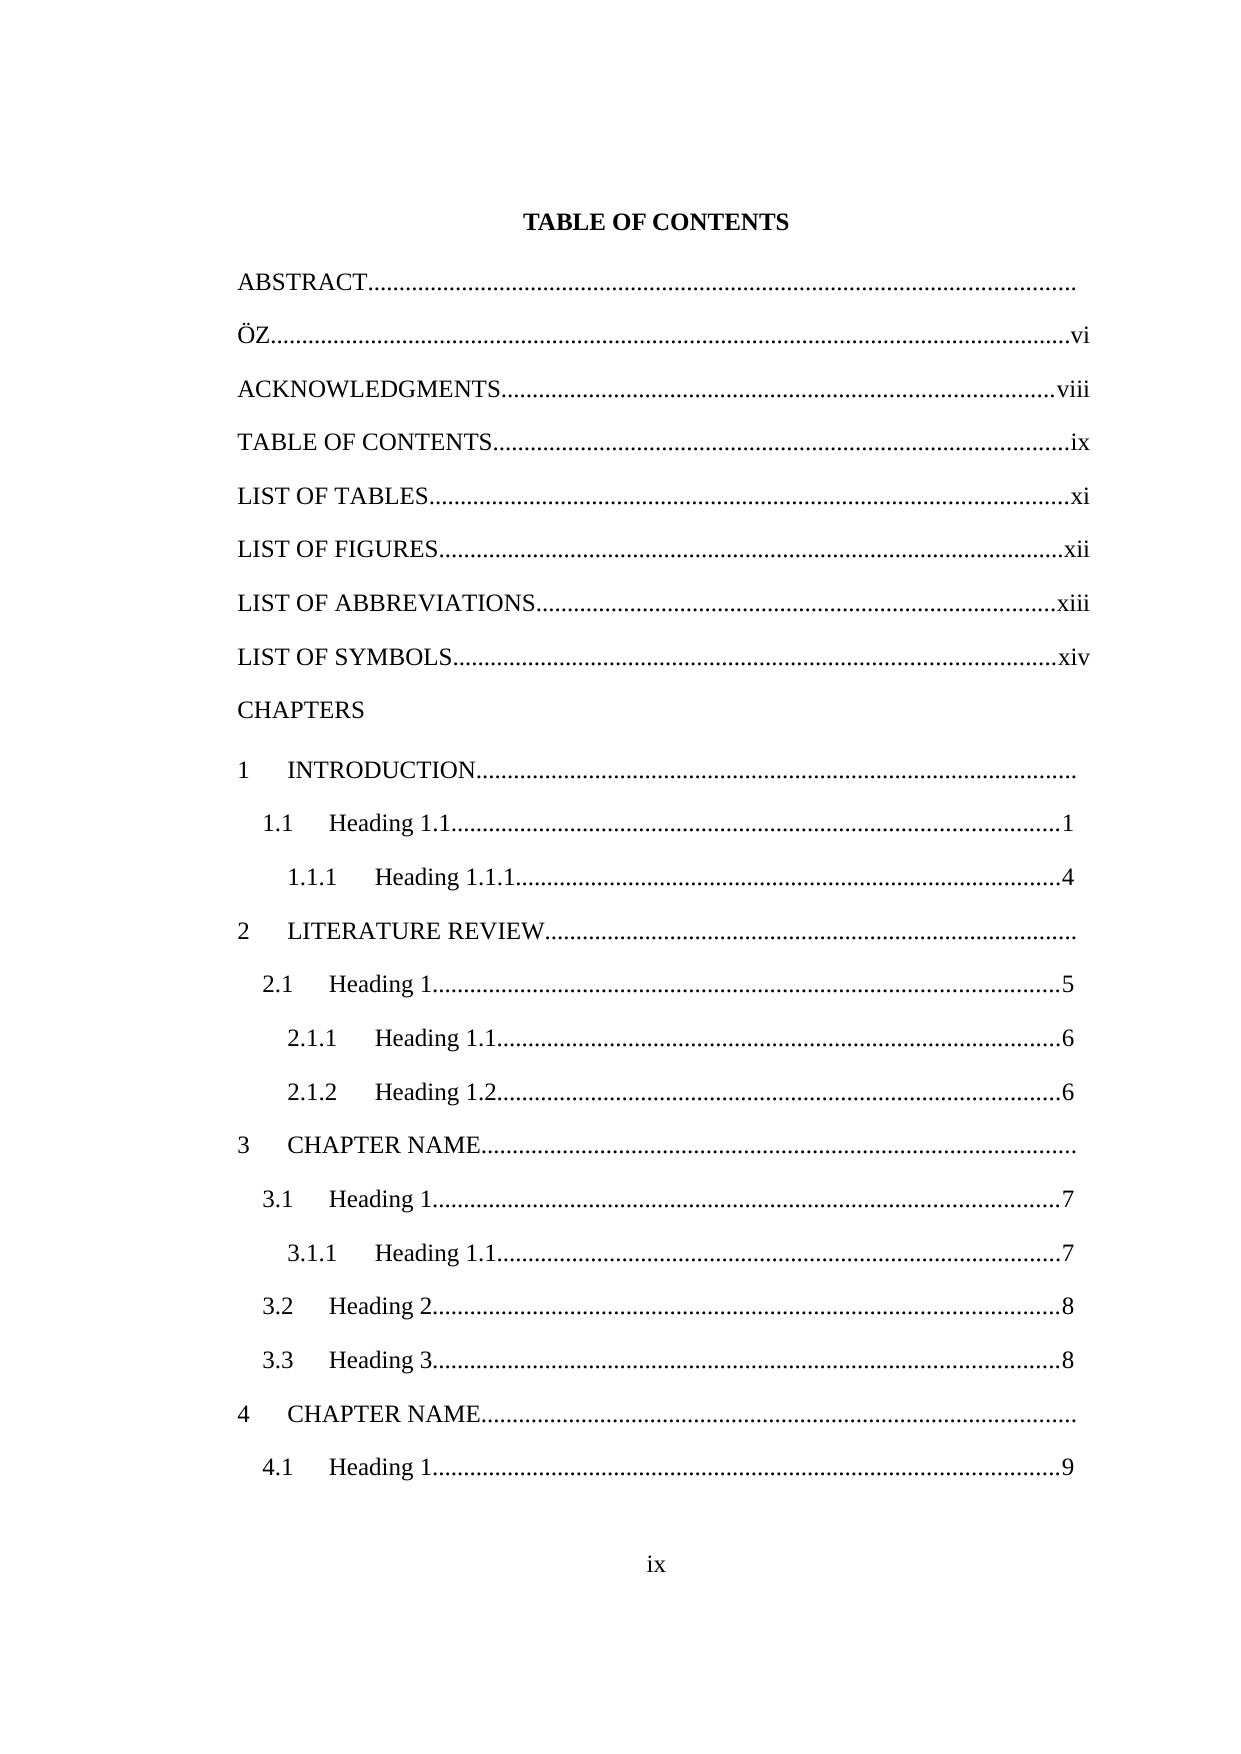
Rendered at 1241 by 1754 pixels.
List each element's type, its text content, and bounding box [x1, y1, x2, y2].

text TABLE OF CONTENTS [237, 207, 1075, 236]
